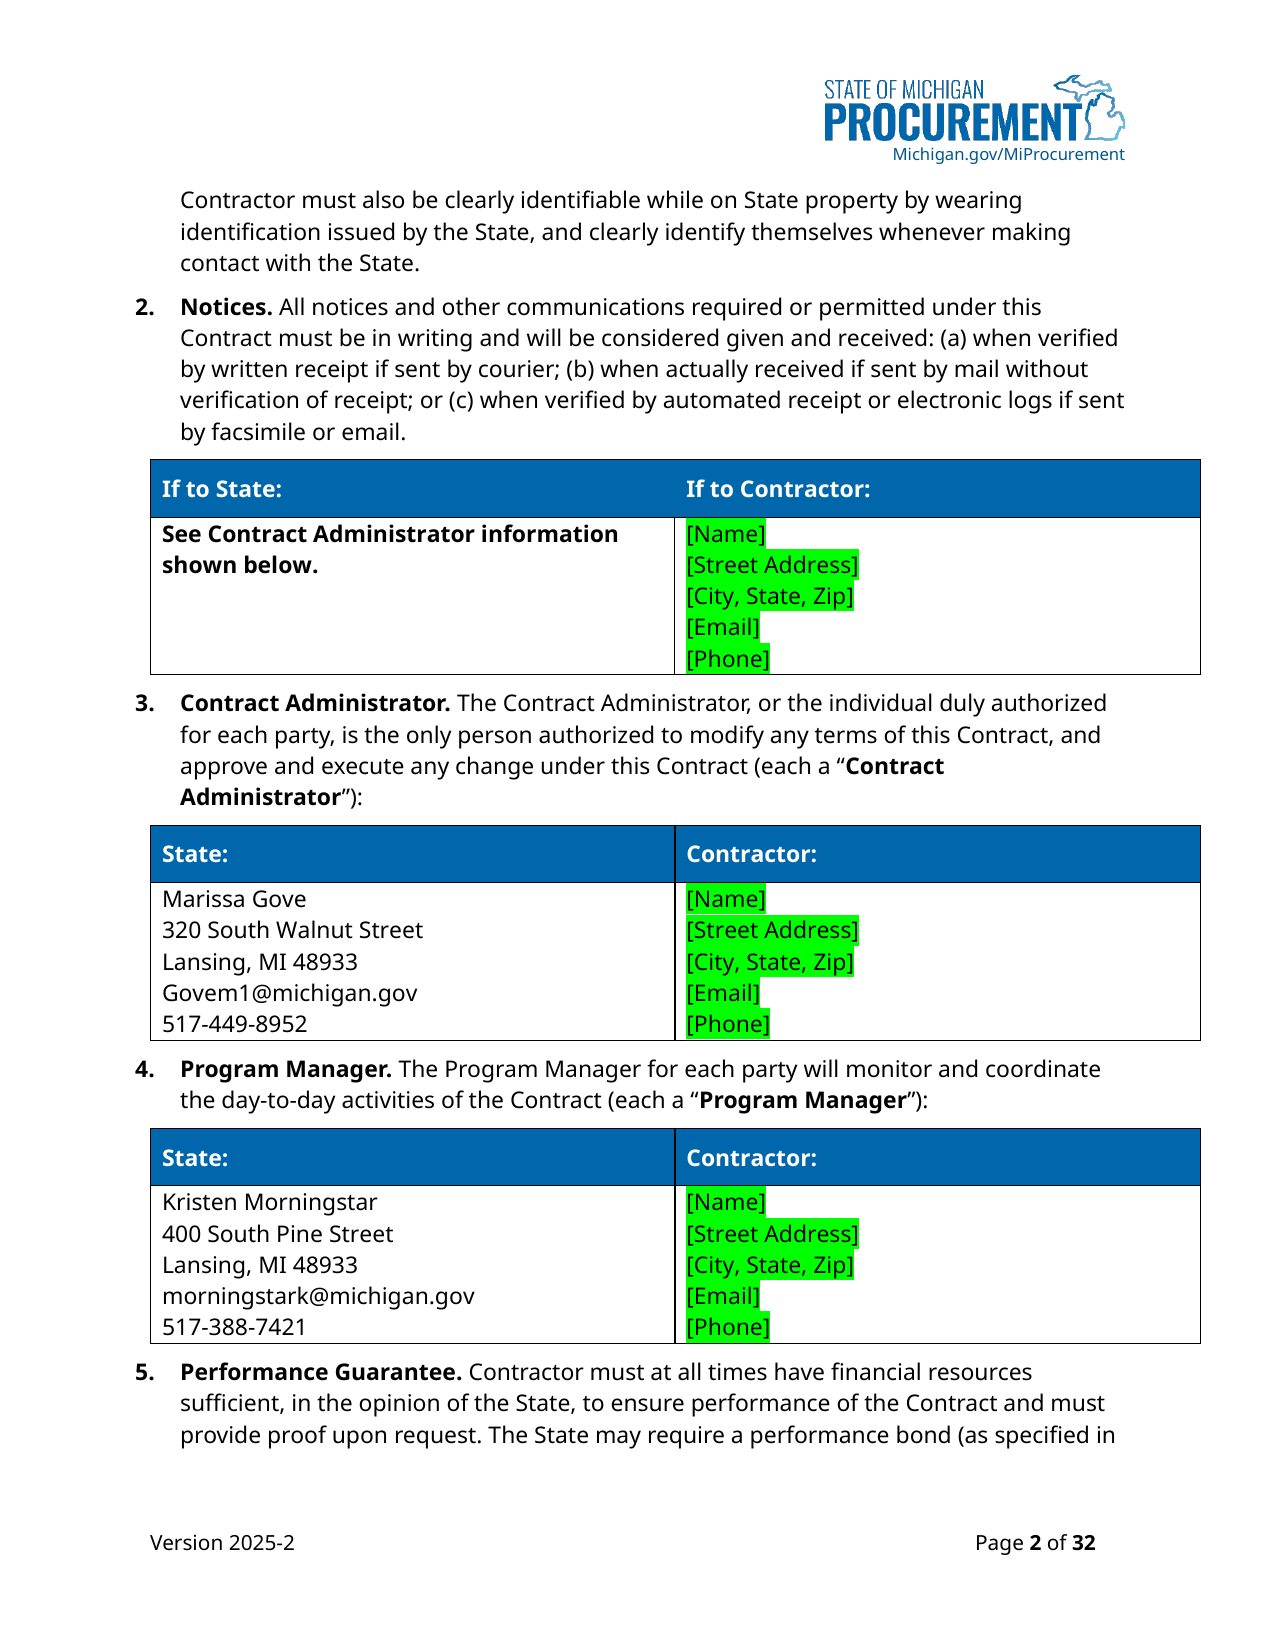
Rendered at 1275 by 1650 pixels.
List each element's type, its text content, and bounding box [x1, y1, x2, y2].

table_cell [Name] [Street Address] [City, State, Zip] [Email] [Phone] [676, 883, 1200, 1039]
table_header If to State: [151, 460, 675, 517]
list Contract Administrator. The Contract Administrator, or the individual duly authorized for each party, is the only person authorized to modify any terms of this Contract, and approve and execute any change under this Contract (each a “Contract Administrator”): [135, 687, 1125, 812]
text Contractor must also be clearly identifiable while on State property by wearing identification issued by the State, and clearly identify themselves whenever making contact with the State. [180, 184, 1125, 278]
list Program Manager. The Program Manager for each party will monitor and coordinate the day-to-day activities of the Contract (each a “Program Manager”): [135, 1053, 1125, 1116]
table_header Contractor: [676, 826, 1200, 882]
picture [825, 75, 1125, 141]
table_cell Kristen Morningstar 400 South Pine Street Lansing, MI 48933 morningstark@michigan.gov 517-388-7421 [151, 1186, 674, 1343]
table_header If to Contractor: [675, 460, 1200, 517]
table_cell Marissa Gove 320 South Walnut Street Lansing, MI 48933 Govem1@michigan.gov 517-449-8952 [151, 883, 674, 1039]
table_header Contractor: [676, 1129, 1200, 1185]
table_header State: [151, 826, 674, 882]
table_cell [Name] [Street Address] [City, State, Zip] [Email] [Phone] [760, 1186, 1200, 1343]
table_cell [Name] [Street Address] [City, State, Zip] [Email] [Phone] [760, 518, 1200, 674]
table_header State: [151, 1129, 674, 1185]
table_cell See Contract Administrator information shown below. [151, 518, 674, 674]
list Notices. All notices and other communications required or permitted under this Contract must be in writing and will be considered given and received: (a) when verified by written receipt if sent by courier; (b) when actually received if sent by mail without verification of receipt; or (c) when verified by automated receipt or electronic logs if sent by facsimile or email. [135, 291, 1125, 447]
